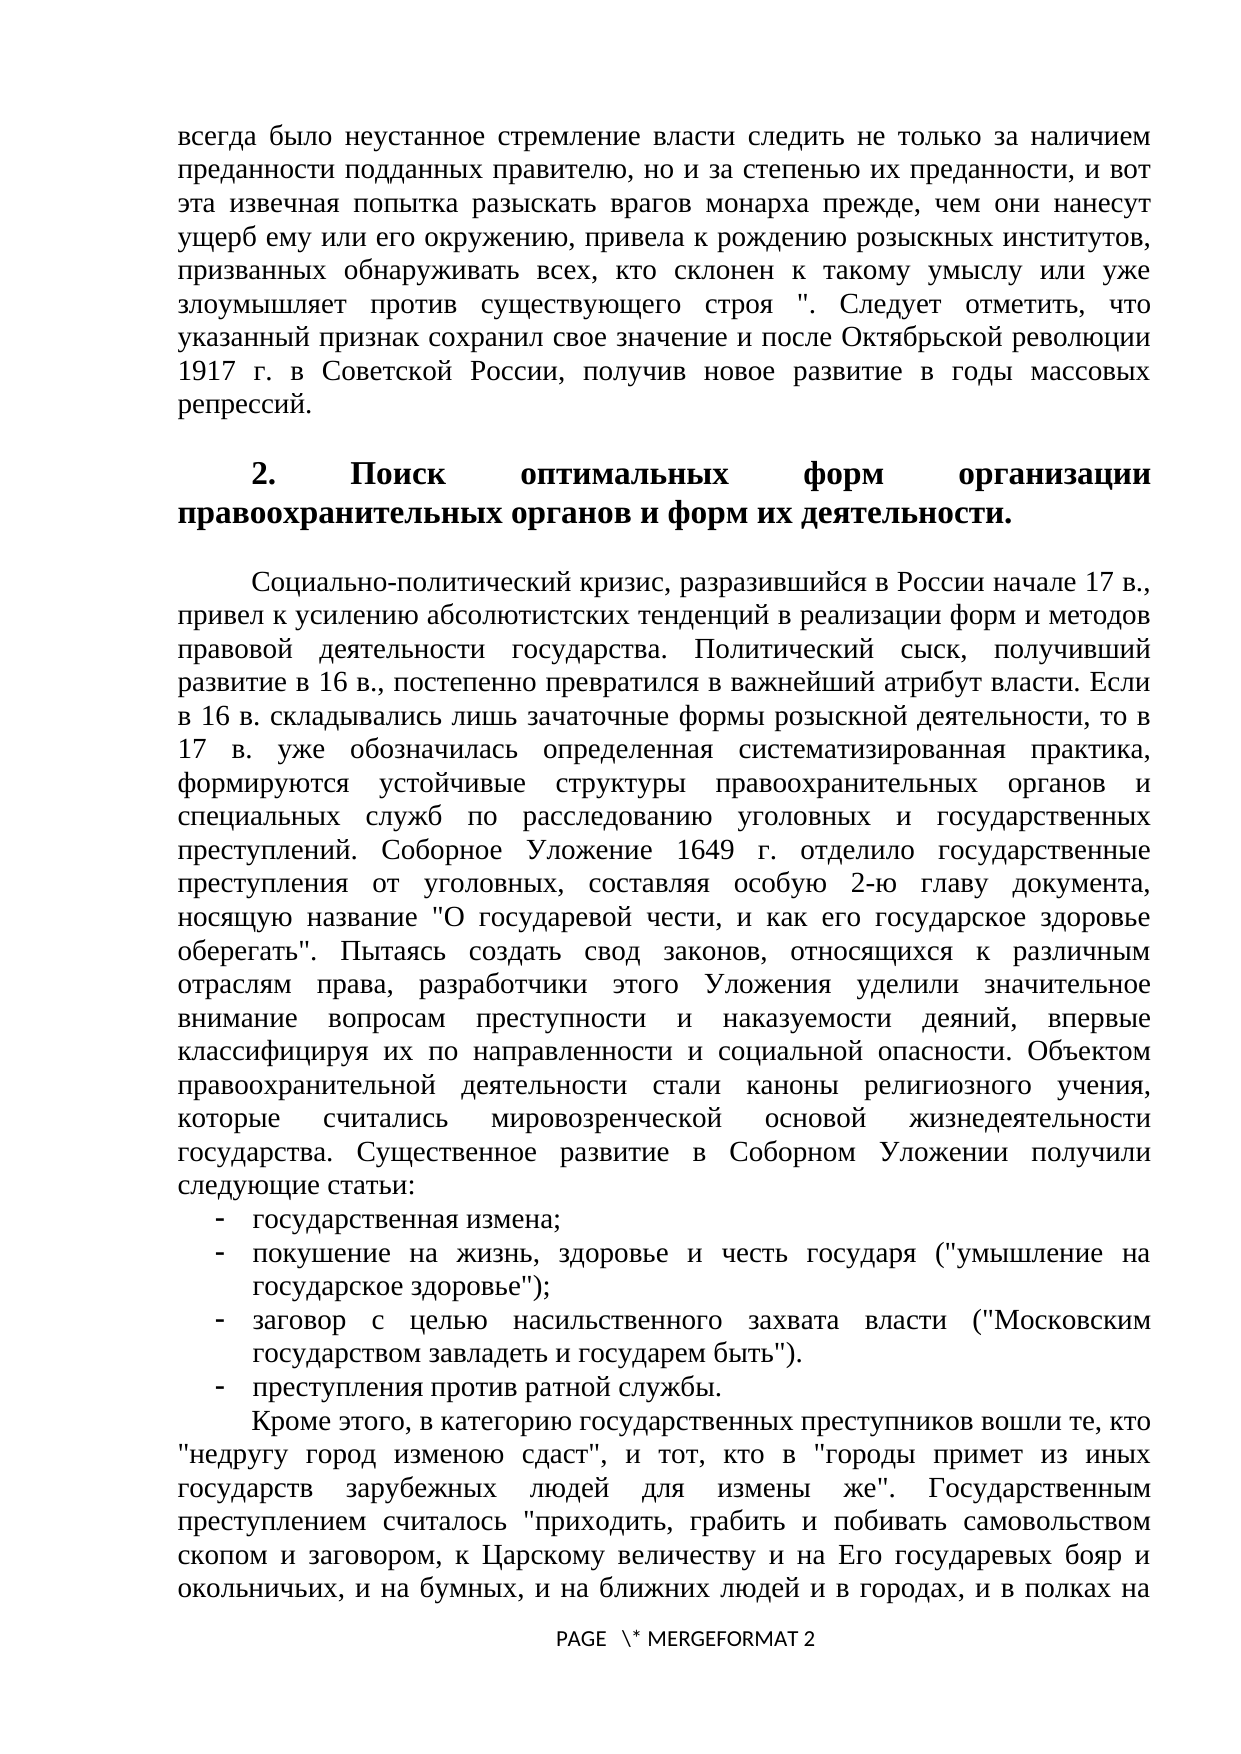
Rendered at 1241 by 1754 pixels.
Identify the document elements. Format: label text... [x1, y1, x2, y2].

list преступления против ратной службы. [215, 1369, 1152, 1403]
list государственная измена; [215, 1201, 1152, 1235]
list заговор с целью насильственного захвата власти ("Московским государством завладеть и государем быть"). [215, 1302, 1152, 1369]
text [177, 118, 1152, 420]
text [177, 1403, 1152, 1604]
list покушение на жизнь, здоровье и честь государя ("умышление на государское здоровье"); [215, 1235, 1152, 1302]
text 2. Поиск оптимальных форм организации правоохранительных органов и форм их деятельности. [177, 453, 1152, 530]
text Социально-политический кризис, разразившийся в России начале 17 в., привел к усилению абсолютистских тенденций в реализации форм и методов правовой деятельности государства. Политический сыск, получивший развитие в 16 в., постепенно превратился в важнейший атрибут власти. Если в 16 в. складывались лишь зачаточные формы розыскной деятельности, то в 17 в. уже обозначилась определенная систематизированная практика, формируются устойчивые структуры правоохранительных органов и специальных служб по расследованию уголовных и государственных преступлений. Соборное Уложение 1649 г. отделило государственные преступления от уголовных, составляя особую 2-ю главу документа, носящую название "О государевой чести, и как его государское здоровье оберегать". Пытаясь создать свод законов, относящихся к различным отраслям права, разработчики этого Уложения уделили значительное внимание вопросам преступности и наказуемости деяний, впервые классифицируя их по направленности и социальной опасности. Объектом правоохранительной деятельности стали каноны религиозного учения, которые считались мировозренческой основой жизнедеятельности государства. Существенное развитие в Соборном Уложении получили следующие статьи: [177, 564, 1152, 1201]
